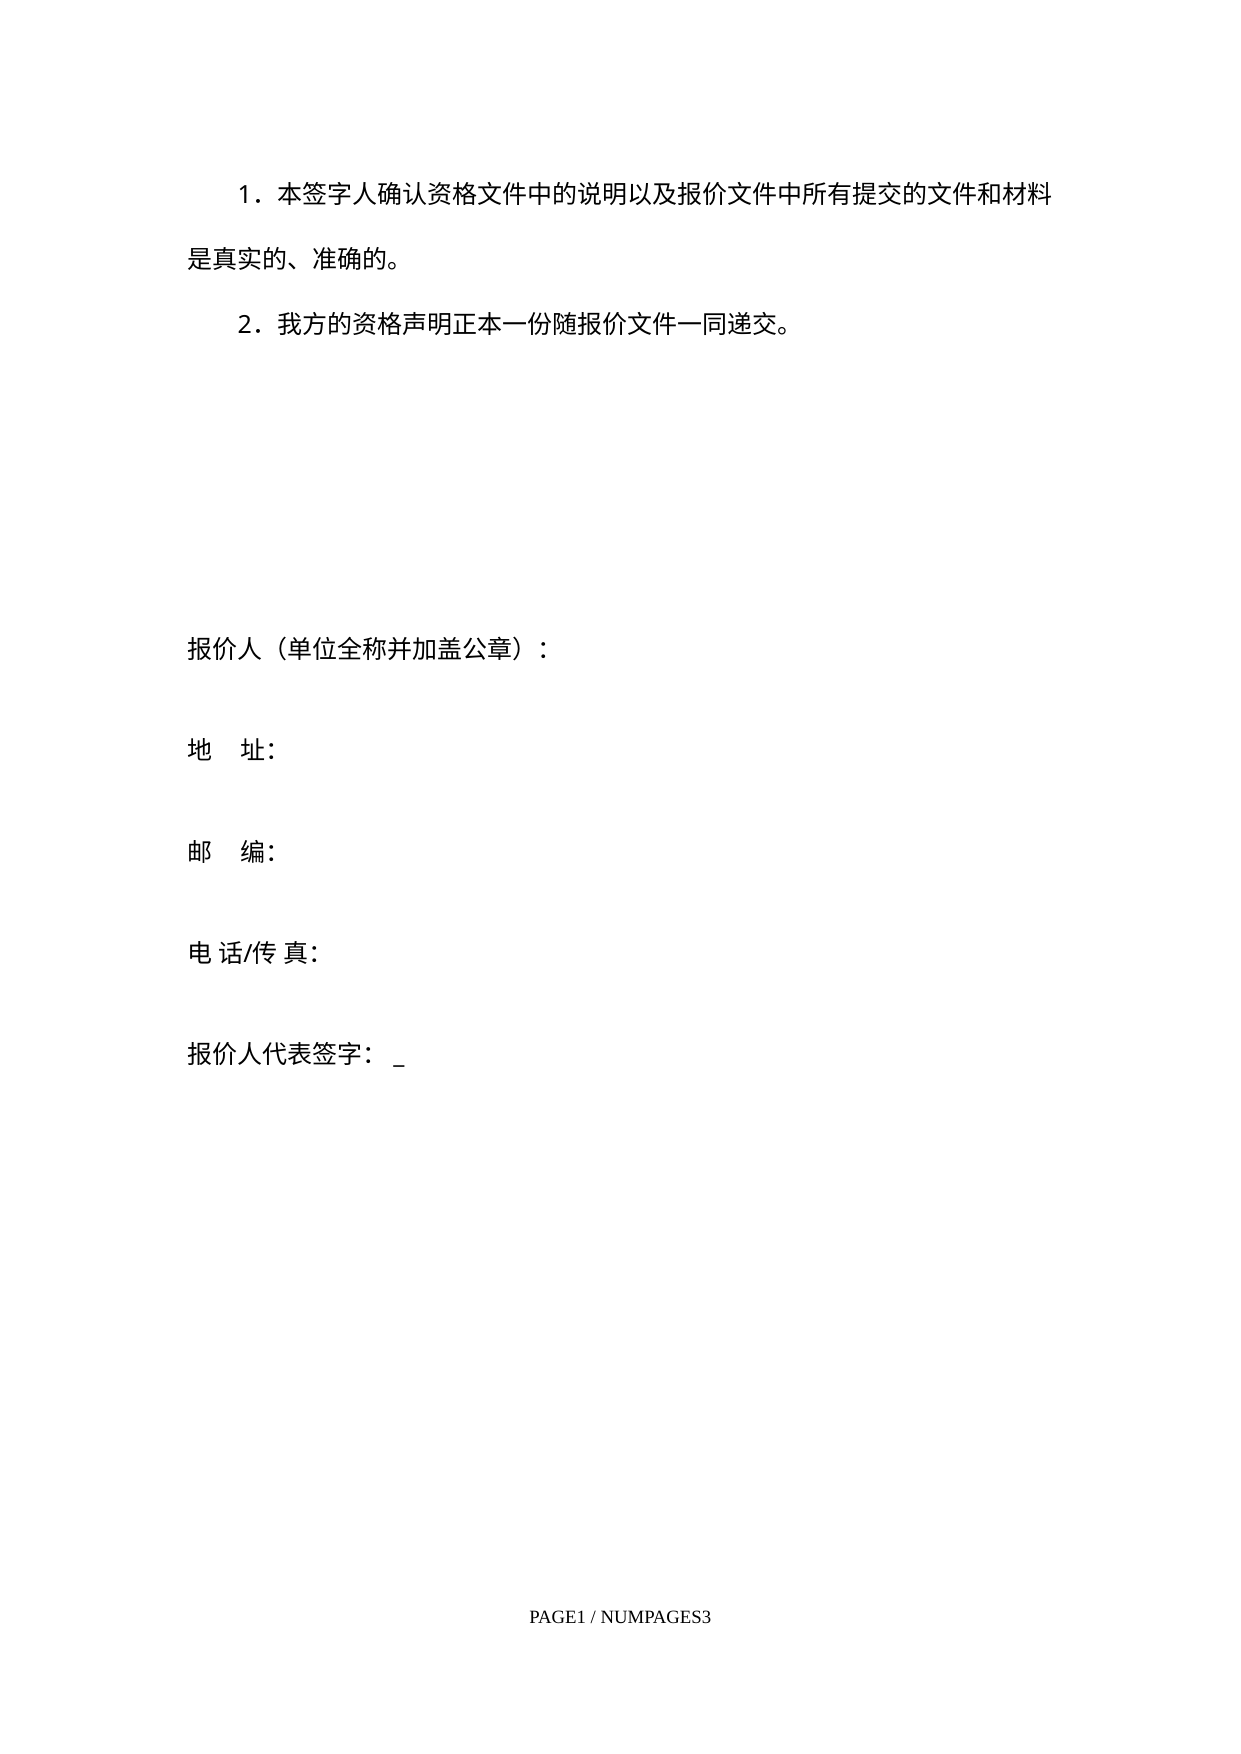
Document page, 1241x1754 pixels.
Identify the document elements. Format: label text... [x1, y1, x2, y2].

text 1．本签字人确认资格文件中的说明以及报价文件中所有提交的文件和材料是真实的、准确的。 [187, 160, 1053, 290]
text 地 址： [187, 716, 1053, 781]
text 电 话/传 真： [187, 919, 1053, 984]
text 报价人代表签字： _ [187, 1020, 1053, 1085]
text 邮 编： [187, 818, 1053, 883]
text 报价人（单位全称并加盖公章）： [187, 615, 1053, 680]
text 2．我方的资格声明正本一份随报价文件一同递交。 [187, 290, 1053, 355]
